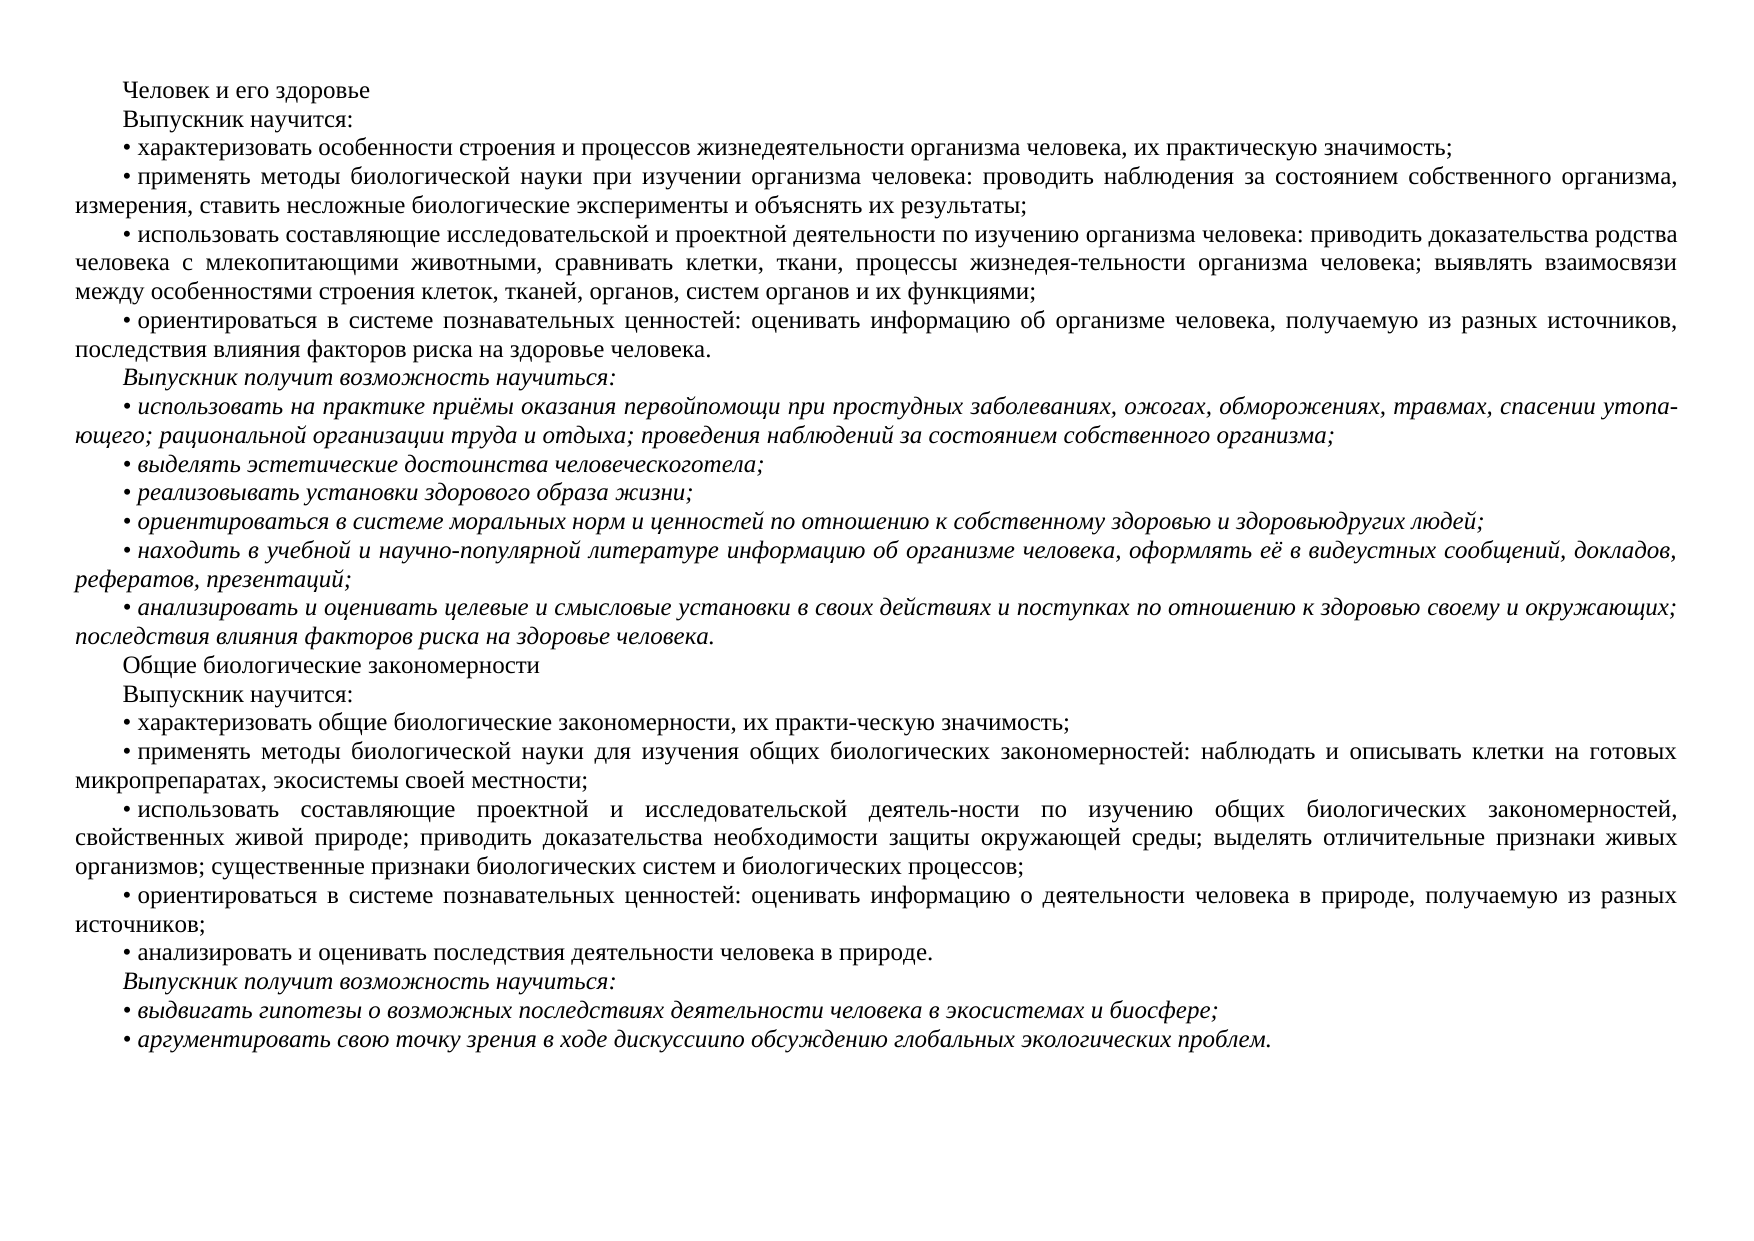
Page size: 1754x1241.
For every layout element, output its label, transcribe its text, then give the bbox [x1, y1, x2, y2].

text • использовать составляющие проектной и исследовательской деятель-ности по изучению общих биологических закономерностей, свойственных живой природе; приводить доказательства необходимости защиты окружающей среды; выделять отличительные признаки живых организмов; существенные признаки биологических систем и биологических процессов; [75, 794, 1679, 880]
text • ориентироваться в системе познавательных ценностей: оценивать информацию о деятельности человека в природе, получаемую из разных источников; [75, 880, 1679, 937]
text Выпускник получит возможность научиться: [75, 966, 1679, 995]
text Выпускник получит возможность научиться: [75, 362, 1679, 391]
text • использовать составляющие исследовательской и проектной деятельности по изучению организма человека: приводить доказательства родства человека с млекопитающими животными, сравнивать клетки, ткани, процессы жизнедея-тельности организма человека; выявлять взаимосвязи между особенностями строения клеток, тканей, органов, систем органов и их функциями; [75, 219, 1679, 305]
text Человек и его здоровье [75, 75, 1679, 104]
text • характеризовать общие биологические закономерности, их практи-ческую значимость; [75, 707, 1679, 736]
text • ориентироваться в системе познавательных ценностей: оценивать информацию об организме человека, получаемую из разных источников, последствия влияния факторов риска на здоровье человека. [75, 305, 1679, 362]
text • выделять эстетические достоинства человеческоготела; [75, 449, 1679, 477]
text • применять методы биологической науки для изучения общих биологических закономерностей: наблюдать и описывать клетки на готовых микропрепаратах, экосистемы своей местности; [75, 736, 1679, 794]
text Выпускник научится: [75, 679, 1679, 707]
text • ориентироваться в системе моральных норм и ценностей по отношению к собственному здоровью и здоровьюдругих людей; [75, 506, 1679, 535]
text • применять методы биологической науки при изучении организма человека: проводить наблюдения за состоянием собственного организма, измерения, ставить несложные биологические эксперименты и объяснять их результаты; [75, 161, 1679, 219]
text Выпускник научится: [75, 104, 1679, 132]
text • находить в учебной и научно-популярной литературе информацию об организме человека, оформлять её в видеустных сообщений, докладов, рефератов, презентаций; [75, 535, 1679, 592]
text • анализировать и оценивать последствия деятельности человека в природе. [75, 937, 1679, 966]
text Общие биологические закономерности [75, 650, 1679, 679]
text • характеризовать особенности строения и процессов жизнедеятельности организма человека, их практическую значимость; [75, 132, 1679, 161]
text • анализировать и оценивать целевые и смысловые установки в своих действиях и поступках по отношению к здоровью своему и окружающих; последствия влияния факторов риска на здоровье человека. [75, 592, 1679, 650]
text • реализовывать установки здорового образа жизни; [75, 477, 1679, 506]
text • аргументировать свою точку зрения в ходе дискуссиипо обсуждению глобальных экологических проблем. [75, 1024, 1679, 1052]
text • выдвигать гипотезы о возможных последствиях деятельности человека в экосистемах и биосфере; [75, 995, 1679, 1024]
text • использовать на практике приёмы оказания первойпомощи при простудных заболеваниях, ожогах, обморожениях, травмах, спасении утопа-ющего; рациональной организации труда и отдыха; проведения наблюдений за состоянием собственного организма; [75, 391, 1679, 449]
